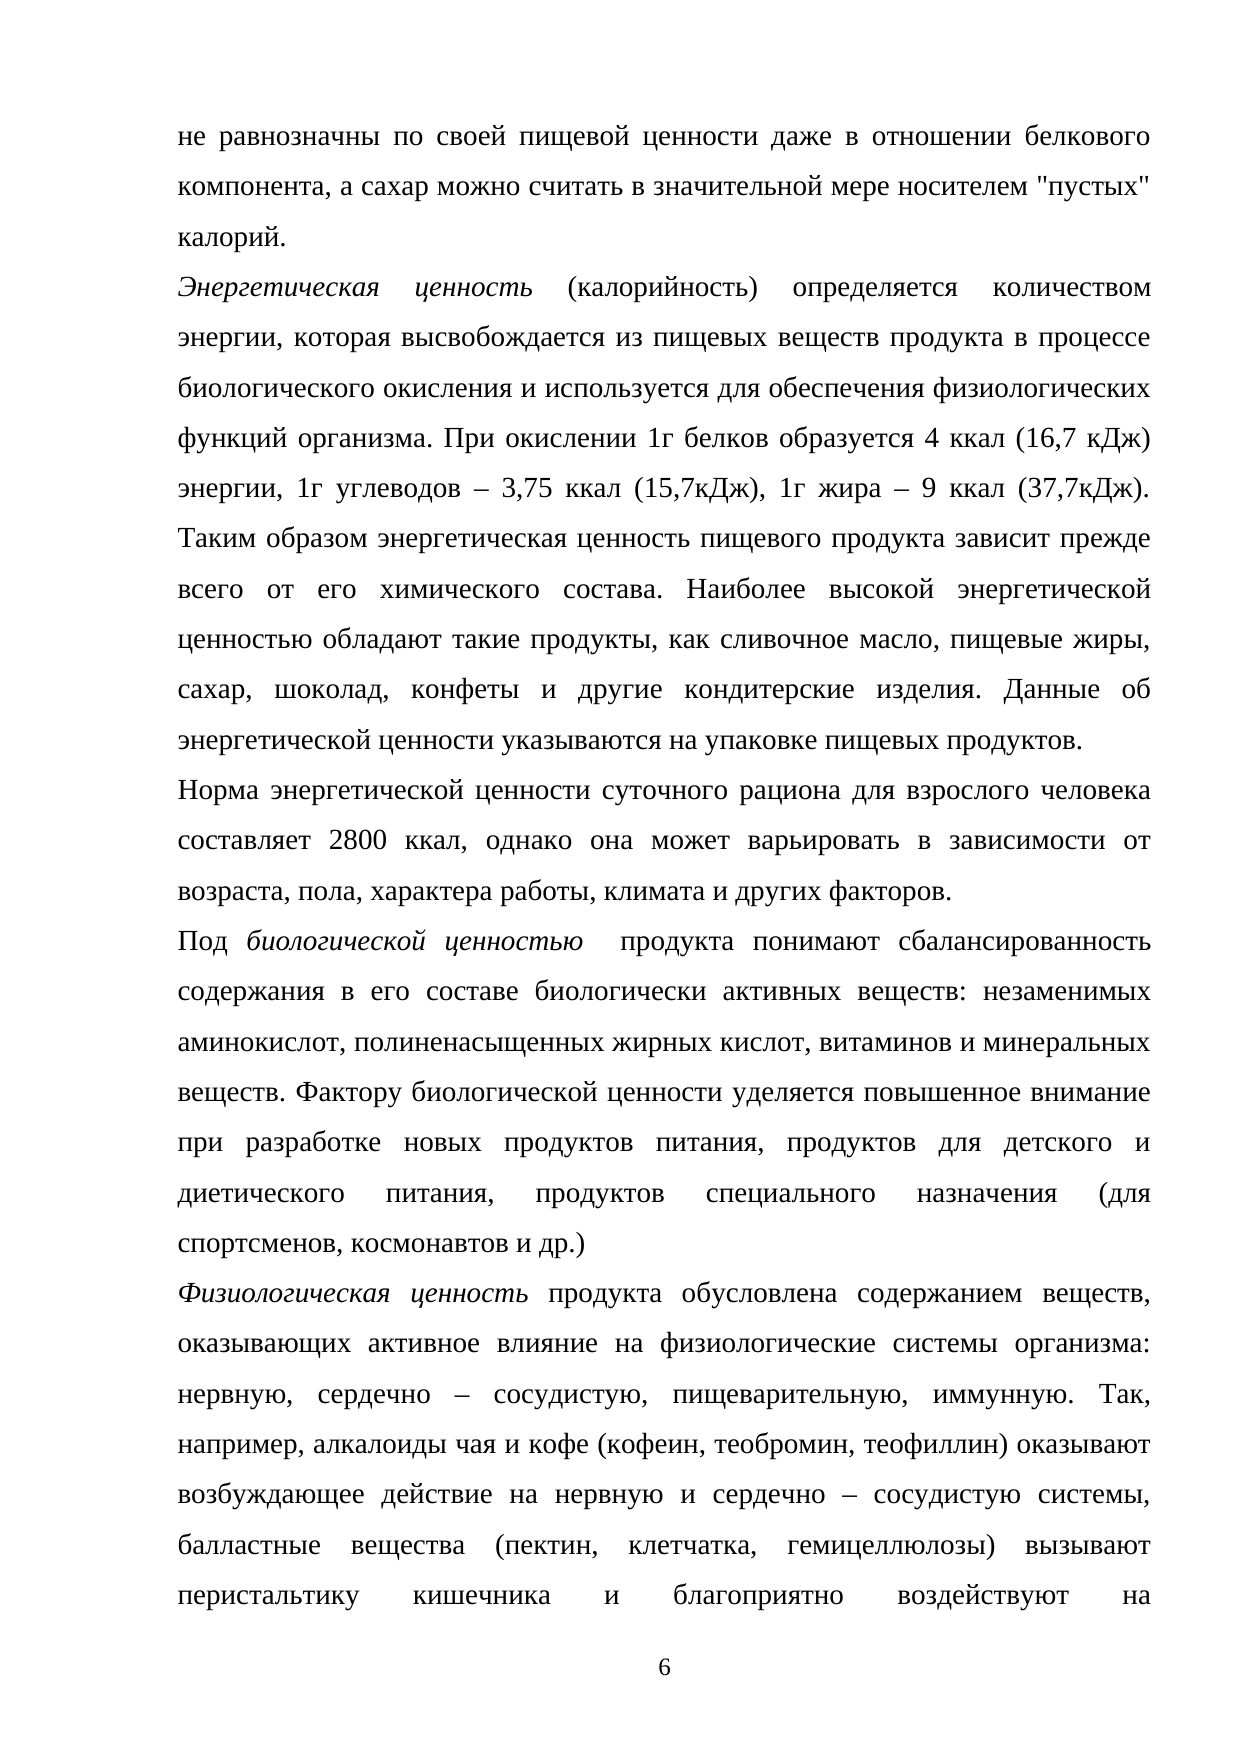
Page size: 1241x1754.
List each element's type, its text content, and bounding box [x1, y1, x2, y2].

text Энергетическая ценность (калорийность) определяется количеством энергии, которая высвобождается из пищевых веществ продукта в процессе биологического окисления и используется для обеспечения физиологических функций организма. При окислении 1г белков образуется 4 ккал (16,7 кДж) энергии, 1г углеводов – 3,75 ккал (15,7кДж), 1г жира – 9 ккал (37,7кДж). Таким образом энергетическая ценность пищевого продукта зависит прежде всего от его химического состава. Наиболее высокой энергетической ценностью обладают такие продукты, как сливочное масло, пищевые жиры, сахар, шоколад, конфеты и другие кондитерские изделия. Данные об энергетической ценности указываются на упаковке пищевых продуктов. [177, 269, 1152, 755]
text Норма энергетической ценности суточного рациона для взрослого человека составляет 2800 ккал, однако она может варьировать в зависимости от возраста, пола, характера работы, климата и других факторов. [177, 772, 1152, 906]
text Под биологической ценностью продукта понимают сбалансированность содержания в его составе биологически активных веществ: незаменимых аминокислот, полиненасыщенных жирных кислот, витаминов и минеральных веществ. Фактору биологической ценности уделяется повышенное внимание при разработке новых продуктов питания, продуктов для детского и диетического питания, продуктов специального назначения (для спортсменов, космонавтов и др.) [177, 923, 1152, 1258]
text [177, 1275, 1152, 1611]
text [177, 118, 1152, 252]
